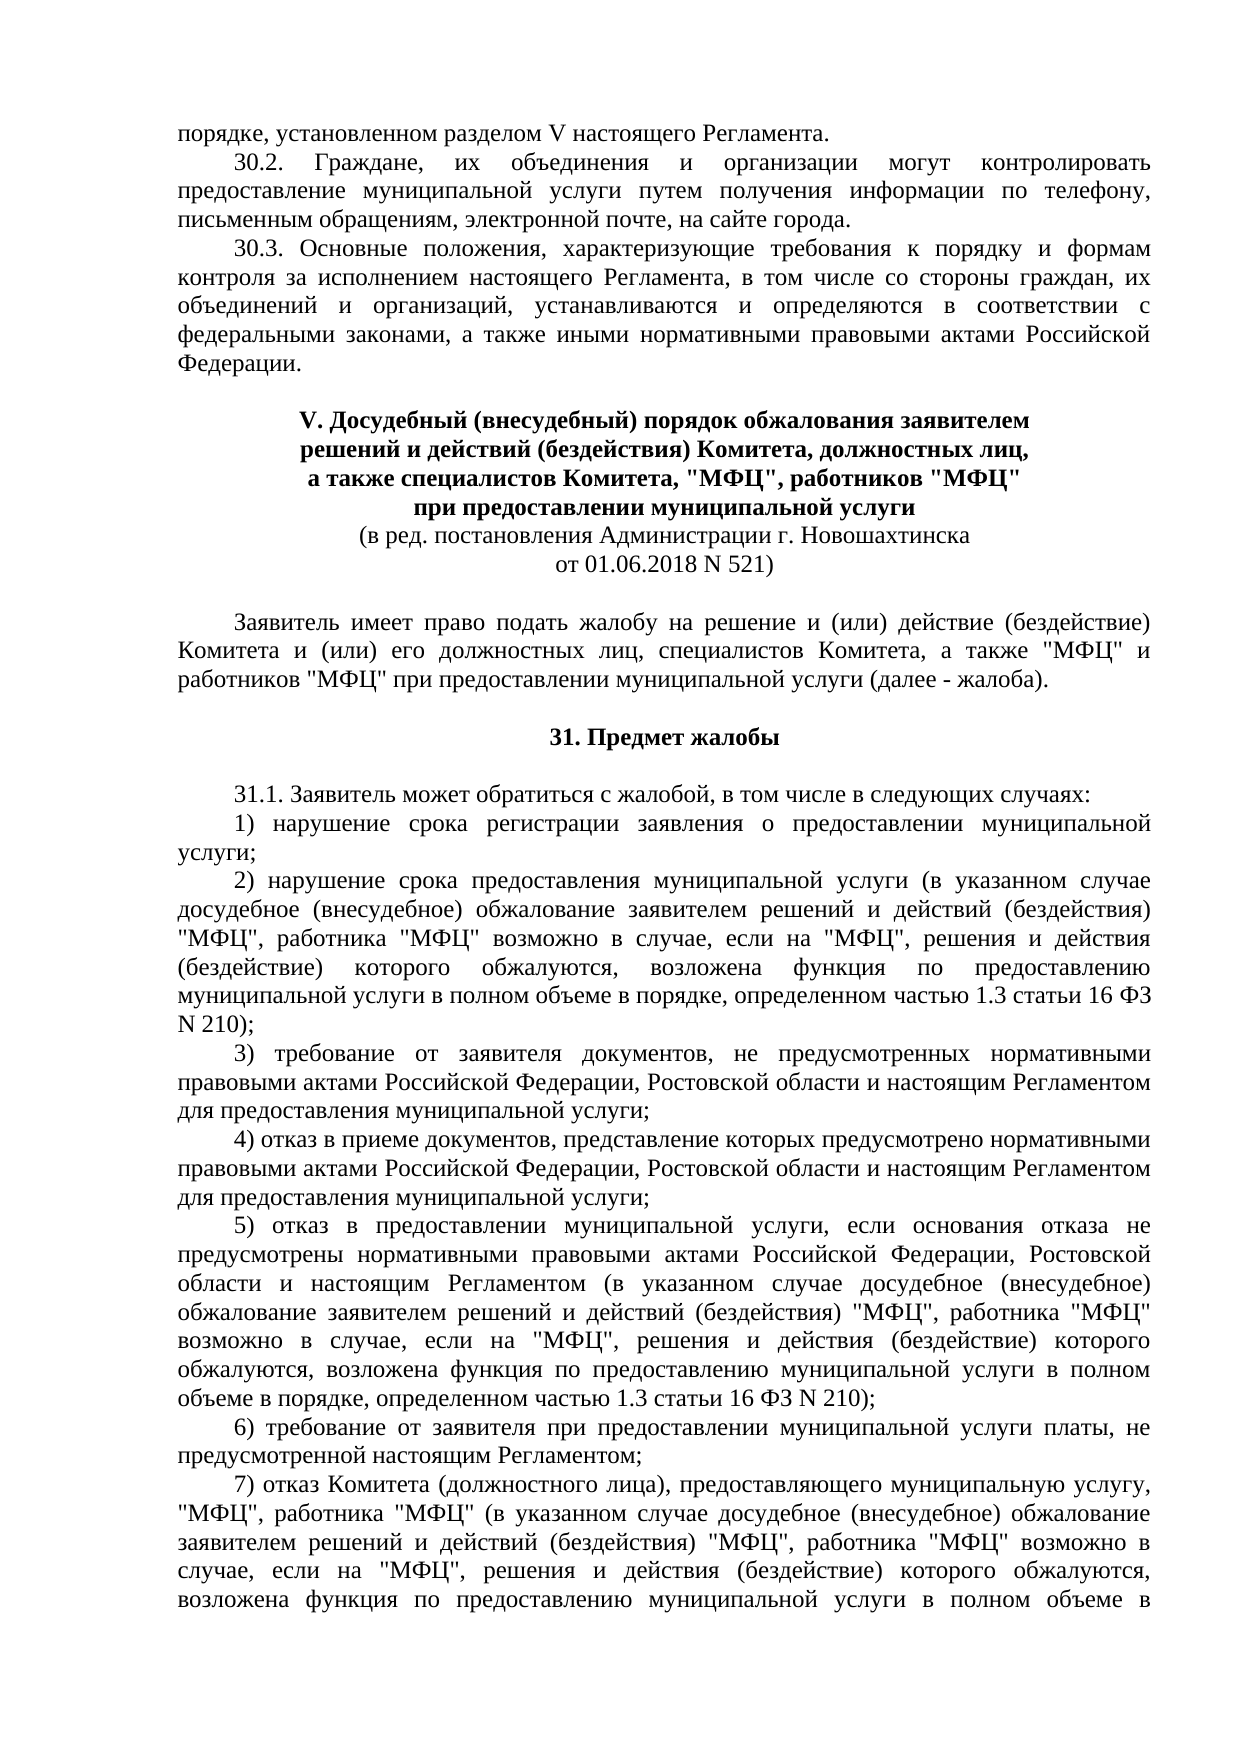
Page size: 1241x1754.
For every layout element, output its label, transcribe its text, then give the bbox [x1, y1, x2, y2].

title при предоставлении муниципальной услуги [177, 492, 1152, 521]
text 5) отказ в предоставлении муниципальной услуги, если основания отказа не предусмотрены нормативными правовыми актами Российской Федерации, Ростовской области и настоящим Регламентом (в указанном случае досудебное (внесудебное) обжалование заявителем решений и действий (бездействия) "МФЦ", работника "МФЦ" возможно в случае, если на "МФЦ", решения и действия (бездействие) которого обжалуются, возложена функция по предоставлению муниципальной услуги в полном объеме в порядке, определенном частью 1.3 статьи 16 ФЗ N 210); [177, 1211, 1152, 1412]
text от 01.06.2018 N 521) [177, 549, 1152, 578]
text 31.1. Заявитель может обратиться с жалобой, в том числе в следующих случаях: [177, 779, 1152, 808]
title а также специалистов Комитета, "МФЦ", работников "МФЦ" [177, 463, 1152, 492]
text 30.2. Граждане, их объединения и организации могут контролировать предоставление муниципальной услуги путем получения информации по телефону, письменным обращениям, электронной почте, на сайте города. [177, 147, 1152, 233]
text 30.3. Основные положения, характеризующие требования к порядку и формам контроля за исполнением настоящего Регламента, в том числе со стороны граждан, их объединений и организаций, устанавливаются и определяются в соответствии с федеральными законами, а также иными нормативными правовыми актами Российской Федерации. [177, 233, 1152, 377]
text 3) требование от заявителя документов, не предусмотренных нормативными правовыми актами Российской Федерации, Ростовской области и настоящим Регламентом для предоставления муниципальной услуги; [177, 1038, 1152, 1124]
text 2) нарушение срока предоставления муниципальной услуги (в указанном случае досудебное (внесудебное) обжалование заявителем решений и действий (бездействия) "МФЦ", работника "МФЦ" возможно в случае, если на "МФЦ", решения и действия (бездействие) которого обжалуются, возложена функция по предоставлению муниципальной услуги в полном объеме в порядке, определенном частью 1.3 статьи 16 ФЗ N 210); [177, 866, 1152, 1038]
text Заявитель имеет право подать жалобу на решение и (или) действие (бездействие) Комитета и (или) его должностных лиц, специалистов Комитета, а также "МФЦ" и работников "МФЦ" при предоставлении муниципальной услуги (далее - жалоба). [177, 607, 1152, 693]
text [177, 118, 1152, 147]
text (в ред. постановления Администрации г. Новошахтинска [177, 521, 1152, 549]
text 4) отказ в приеме документов, представление которых предусмотрено нормативными правовыми актами Российской Федерации, Ростовской области и настоящим Регламентом для предоставления муниципальной услуги; [177, 1124, 1152, 1211]
text 6) требование от заявителя при предоставлении муниципальной услуги платы, не предусмотренной настоящим Регламентом; [177, 1412, 1152, 1469]
title V. Досудебный (внесудебный) порядок обжалования заявителем [177, 406, 1152, 434]
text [177, 1469, 1152, 1613]
title 31. Предмет жалобы [177, 722, 1152, 751]
title решений и действий (бездействия) Комитета, должностных лиц, [177, 434, 1152, 463]
text 1) нарушение срока регистрации заявления о предоставлении муниципальной услуги; [177, 808, 1152, 866]
